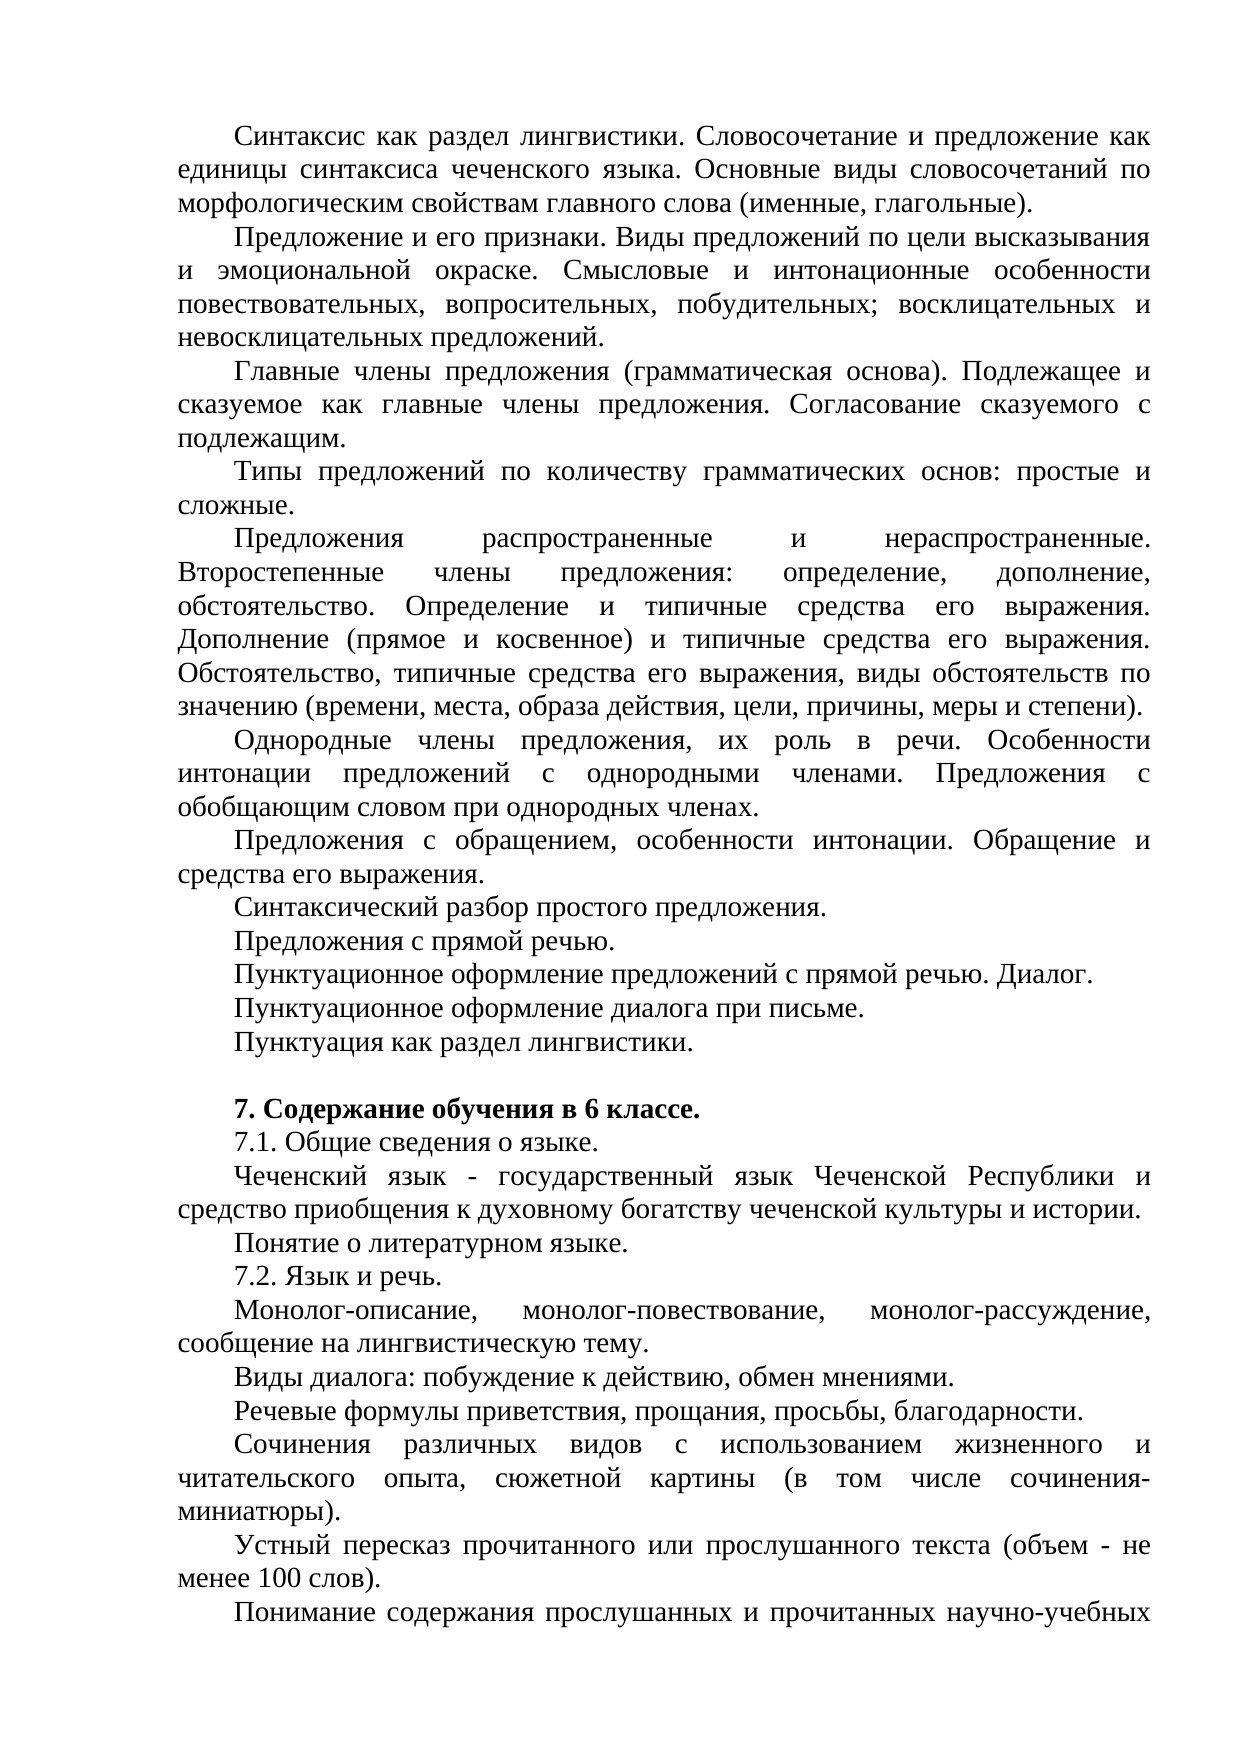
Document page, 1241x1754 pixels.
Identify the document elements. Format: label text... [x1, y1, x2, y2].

text 7.2. Язык и речь. [177, 1258, 1152, 1292]
text Синтаксис как раздел лингвистики. Словосочетание и предложение как единицы синтаксиса чеченского языка. Основные виды словосочетаний по морфологическим свойствам главного слова (именные, глагольные). [177, 118, 1152, 219]
text Устный пересказ прочитанного или прослушанного текста (объем - не менее 100 слов). [177, 1527, 1152, 1594]
text Синтаксический разбор простого предложения. [177, 889, 1152, 923]
text Предложения с прямой речью. [177, 923, 1152, 957]
text Понятие о литературном языке. [177, 1225, 1152, 1258]
text Чеченский язык - государственный язык Чеченской Республики и средство приобщения к духовному богатству чеченской культуры и истории. [177, 1158, 1152, 1225]
text 7. Содержание обучения в 6 классе. [177, 1091, 1152, 1124]
text Монолог-описание, монолог-повествование, монолог-рассуждение, сообщение на лингвистическую тему. [177, 1292, 1152, 1359]
text 7.1. Общие сведения о языке. [177, 1124, 1152, 1158]
text Однородные члены предложения, их роль в речи. Особенности интонации предложений с однородными членами. Предложения с обобщающим словом при однородных членах. [177, 722, 1152, 822]
text Речевые формулы приветствия, прощания, просьбы, благодарности. [177, 1393, 1152, 1426]
text Предложения распространенные и нераспространенные. Второстепенные члены предложения: определение, дополнение, обстоятельство. Определение и типичные средства его выражения. Дополнение (прямое и косвенное) и типичные средства его выражения. Обстоятельство, типичные средства его выражения, виды обстоятельств по значению (времени, места, образа действия, цели, причины, меры и степени). [177, 521, 1152, 722]
text Предложения с обращением, особенности интонации. Обращение и средства его выражения. [177, 822, 1152, 889]
text Типы предложений по количеству грамматических основ: простые и сложные. [177, 453, 1152, 521]
text Пунктуационное оформление диалога при письме. [177, 990, 1152, 1024]
text Главные члены предложения (грамматическая основа). Подлежащее и сказуемое как главные члены предложения. Согласование сказуемого с подлежащим. [177, 353, 1152, 453]
text Пунктуация как раздел лингвистики. [177, 1024, 1152, 1057]
text Предложение и его признаки. Виды предложений по цели высказывания и эмоциональной окраске. Смысловые и интонационные особенности повествовательных, вопросительных, побудительных; восклицательных и невосклицательных предложений. [177, 219, 1152, 353]
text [177, 1594, 1152, 1627]
text Сочинения различных видов с использованием жизненного и читательского опыта, сюжетной картины (в том числе сочинения-миниатюры). [177, 1426, 1152, 1527]
text Пунктуационное оформление предложений с прямой речью. Диалог. [177, 957, 1152, 990]
text Виды диалога: побуждение к действию, обмен мнениями. [177, 1359, 1152, 1393]
